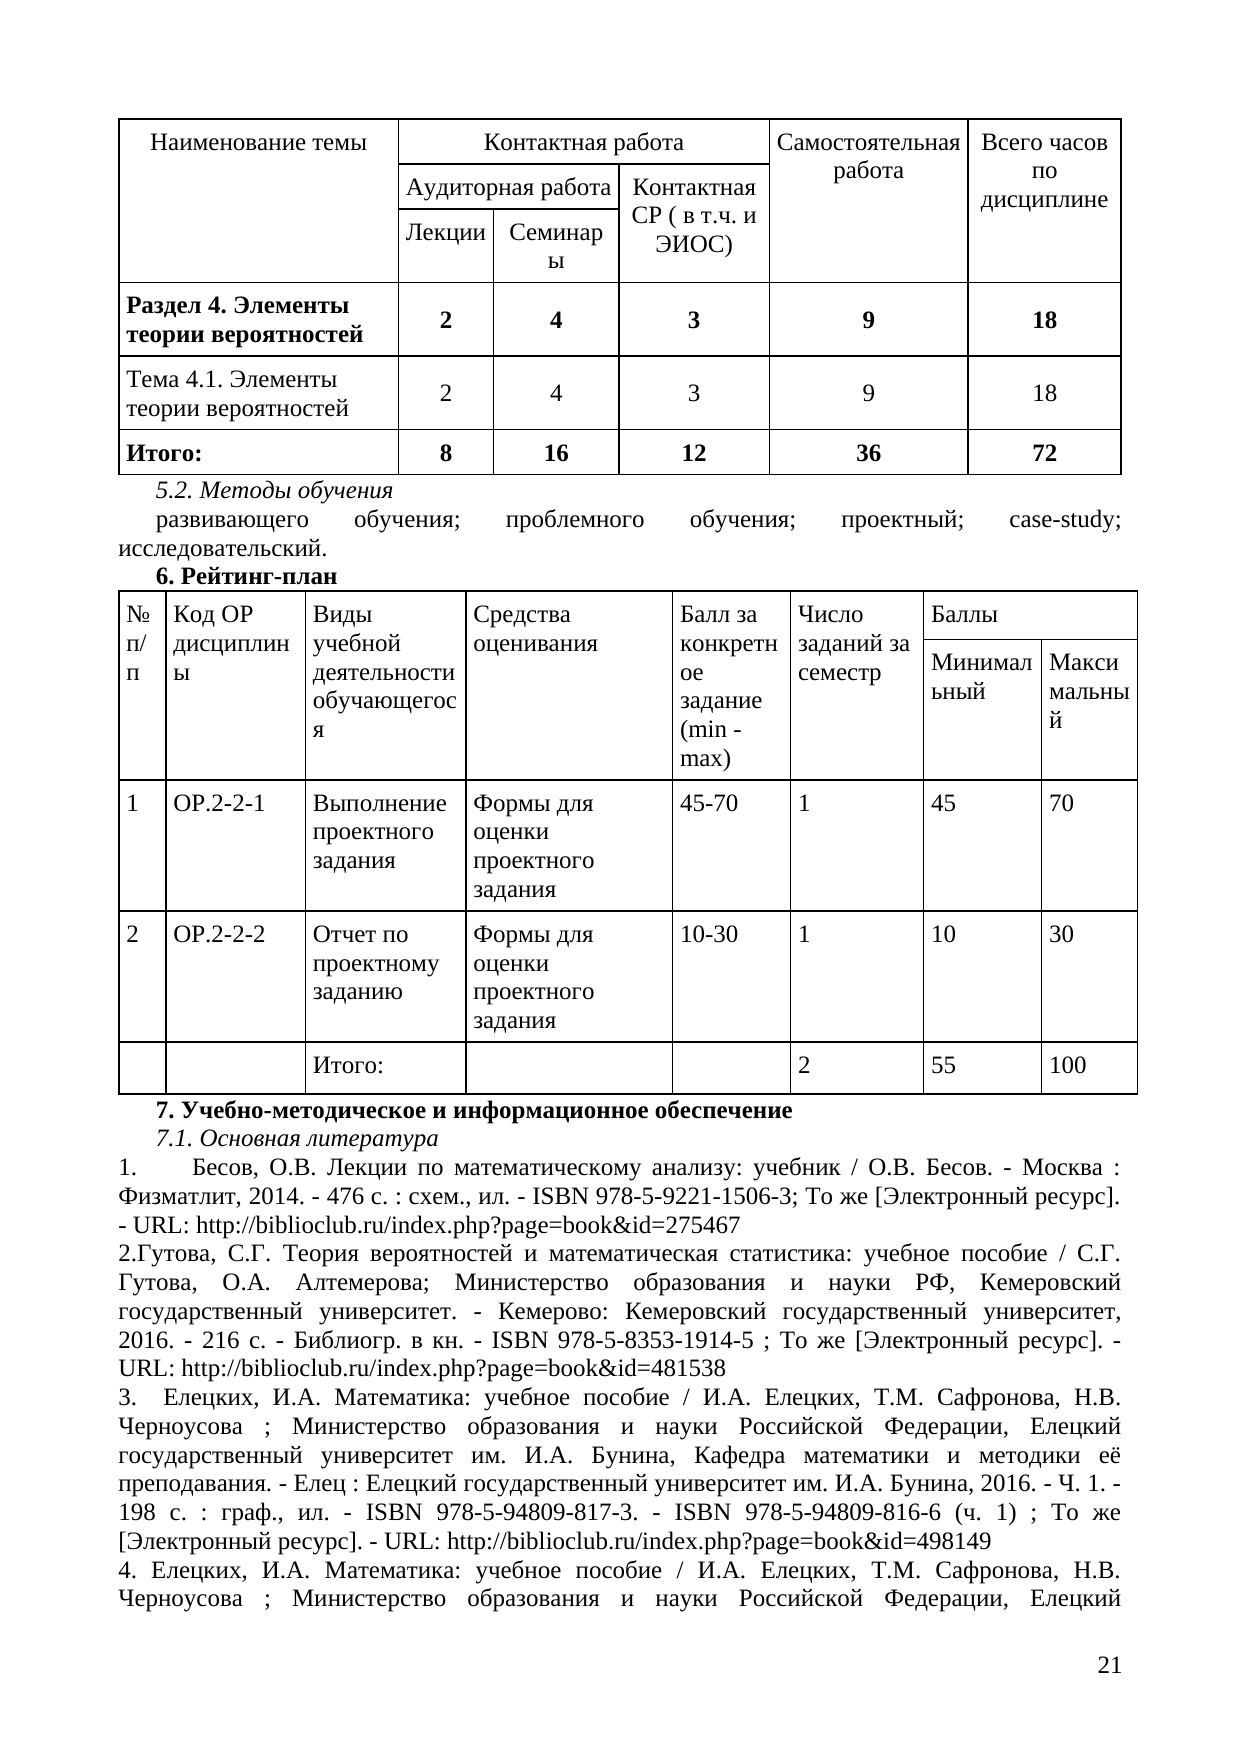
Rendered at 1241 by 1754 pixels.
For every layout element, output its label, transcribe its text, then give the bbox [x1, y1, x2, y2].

table_cell Аудиторная работа [399, 165, 618, 208]
table_cell 100 [1042, 1043, 1137, 1093]
table_cell Формы для оценки проектного задания [467, 781, 672, 910]
table_header Виды учебной деятельности обучающегося [306, 592, 465, 779]
text 2.Гутова, С.Г. Теория вероятностей и математическая статистика: учебное пособие / С.Г. Гутова, О.А. Алтемерова; Министерство образования и науки РФ, Кемеровский государственный университет. - Кемерово: Кемеровский государственный университет, 2016. - 216 с. - Библиогр. в кн. - ISBN 978-5-8353-1914-5 ; То же [Электронный ресурс]. - URL: http://biblioclub.ru/index.php?page=book&id=481538 [118, 1238, 1122, 1382]
table_header Код ОР дисциплины [167, 592, 305, 779]
table_cell Итого: [306, 1043, 465, 1093]
table_cell 10-30 [673, 912, 790, 1041]
table_cell 16 [494, 430, 618, 474]
table_cell 18 [969, 357, 1120, 429]
subtitle 7. Учебно-методическое и информационное обеспечение [118, 1095, 1122, 1123]
table_cell 2 [399, 283, 493, 355]
table_cell 1 [791, 781, 923, 910]
table_cell ОР.2-2-2 [167, 912, 305, 1041]
table_cell 45 [924, 781, 1041, 910]
table_cell [673, 1043, 790, 1093]
table_cell Семинары [494, 210, 618, 281]
table_cell 30 [1042, 912, 1137, 1041]
text 1. Бесов, О.В. Лекции по математическому анализу: учебник / О.В. Бесов. - Москва : Физматлит, 2014. - 476 с. : схем., ил. - ISBN 978-5-9221-1506-3; То же [Электронный ресурс]. - URL: http://biblioclub.ru/index.php?page=book&id=275467 [118, 1152, 1122, 1238]
subtitle 7.1. Основная литература [118, 1123, 1122, 1152]
table_cell Раздел 4. Элементы теории вероятностей [120, 283, 398, 355]
table_cell 2 [399, 357, 493, 429]
table_cell ОР.2-2-1 [167, 781, 305, 910]
table_cell 70 [1042, 781, 1137, 910]
table_cell 55 [924, 1043, 1041, 1093]
table_cell Формы для оценки проектного задания [467, 912, 672, 1041]
subtitle 6. Рейтинг-план [118, 561, 1122, 590]
table_header Средства оценивания [467, 592, 672, 779]
table_cell [167, 1043, 305, 1093]
table_cell [467, 1043, 672, 1093]
table_cell Тема 4.1. Элементы теории вероятностей [120, 357, 398, 429]
table_cell 2 [120, 912, 165, 1041]
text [118, 1555, 1122, 1612]
table_header Баллы [924, 592, 1137, 639]
table_cell 9 [770, 357, 967, 429]
text 3. Елецких, И.А. Математика: учебное пособие / И.А. Елецких, Т.М. Сафронова, Н.В. Черноусова ; Министерство образования и науки Российской Федерации, Елецкий государственный университет им. И.А. Бунина, Кафедра математики и методики её преподавания. - Елец : Елецкий государственный университет им. И.А. Бунина, 2016. - Ч. 1. - 198 с. : граф., ил. - ISBN 978-5-94809-817-3. - ISBN 978-5-94809-816-6 (ч. 1) ; То же [Электронный ресурс]. - URL: http://biblioclub.ru/index.php?page=book&id=498149 [118, 1382, 1122, 1555]
table_cell 1 [120, 781, 165, 910]
table_cell 4 [494, 357, 618, 429]
table_cell Минимальный [924, 640, 1041, 779]
table_header Контактная работа [399, 120, 769, 163]
table_cell Лекции [399, 210, 493, 281]
table_cell Контактная СР ( в т.ч. и ЭИОС) [620, 165, 769, 281]
table_cell Максимальный [1042, 640, 1137, 779]
table_cell 3 [620, 283, 769, 355]
table_header Балл за конкретное задание (min - max) [673, 592, 790, 779]
table_header Всего часов по дисциплине [969, 120, 1120, 281]
table_cell 10 [924, 912, 1041, 1041]
table_cell Отчет по проектному заданию [306, 912, 465, 1041]
table_cell 72 [969, 430, 1120, 474]
table_cell [120, 1043, 165, 1093]
table_cell 45-70 [673, 781, 790, 910]
table_cell Итого: [120, 430, 398, 474]
table_cell 12 [620, 430, 769, 474]
text развивающего обучения; проблемного обучения; проектный; case-study; исследовательский. [118, 504, 1122, 561]
table_header Наименование темы [120, 120, 398, 281]
table_cell Выполнение проектного задания [306, 781, 465, 910]
table_header Число заданий за семестр [791, 592, 923, 779]
table_cell 36 [770, 430, 967, 474]
table_header № п/п [120, 592, 165, 779]
subtitle 5.2. Методы обучения [118, 475, 1122, 504]
table_cell 3 [620, 357, 769, 429]
table_cell 9 [770, 283, 967, 355]
table_cell 8 [399, 430, 493, 474]
table_cell 2 [791, 1043, 923, 1093]
table_cell 18 [969, 283, 1120, 355]
table_header Самостоятельная работа [770, 120, 967, 281]
table_cell 1 [791, 912, 923, 1041]
table_cell 4 [494, 283, 618, 355]
